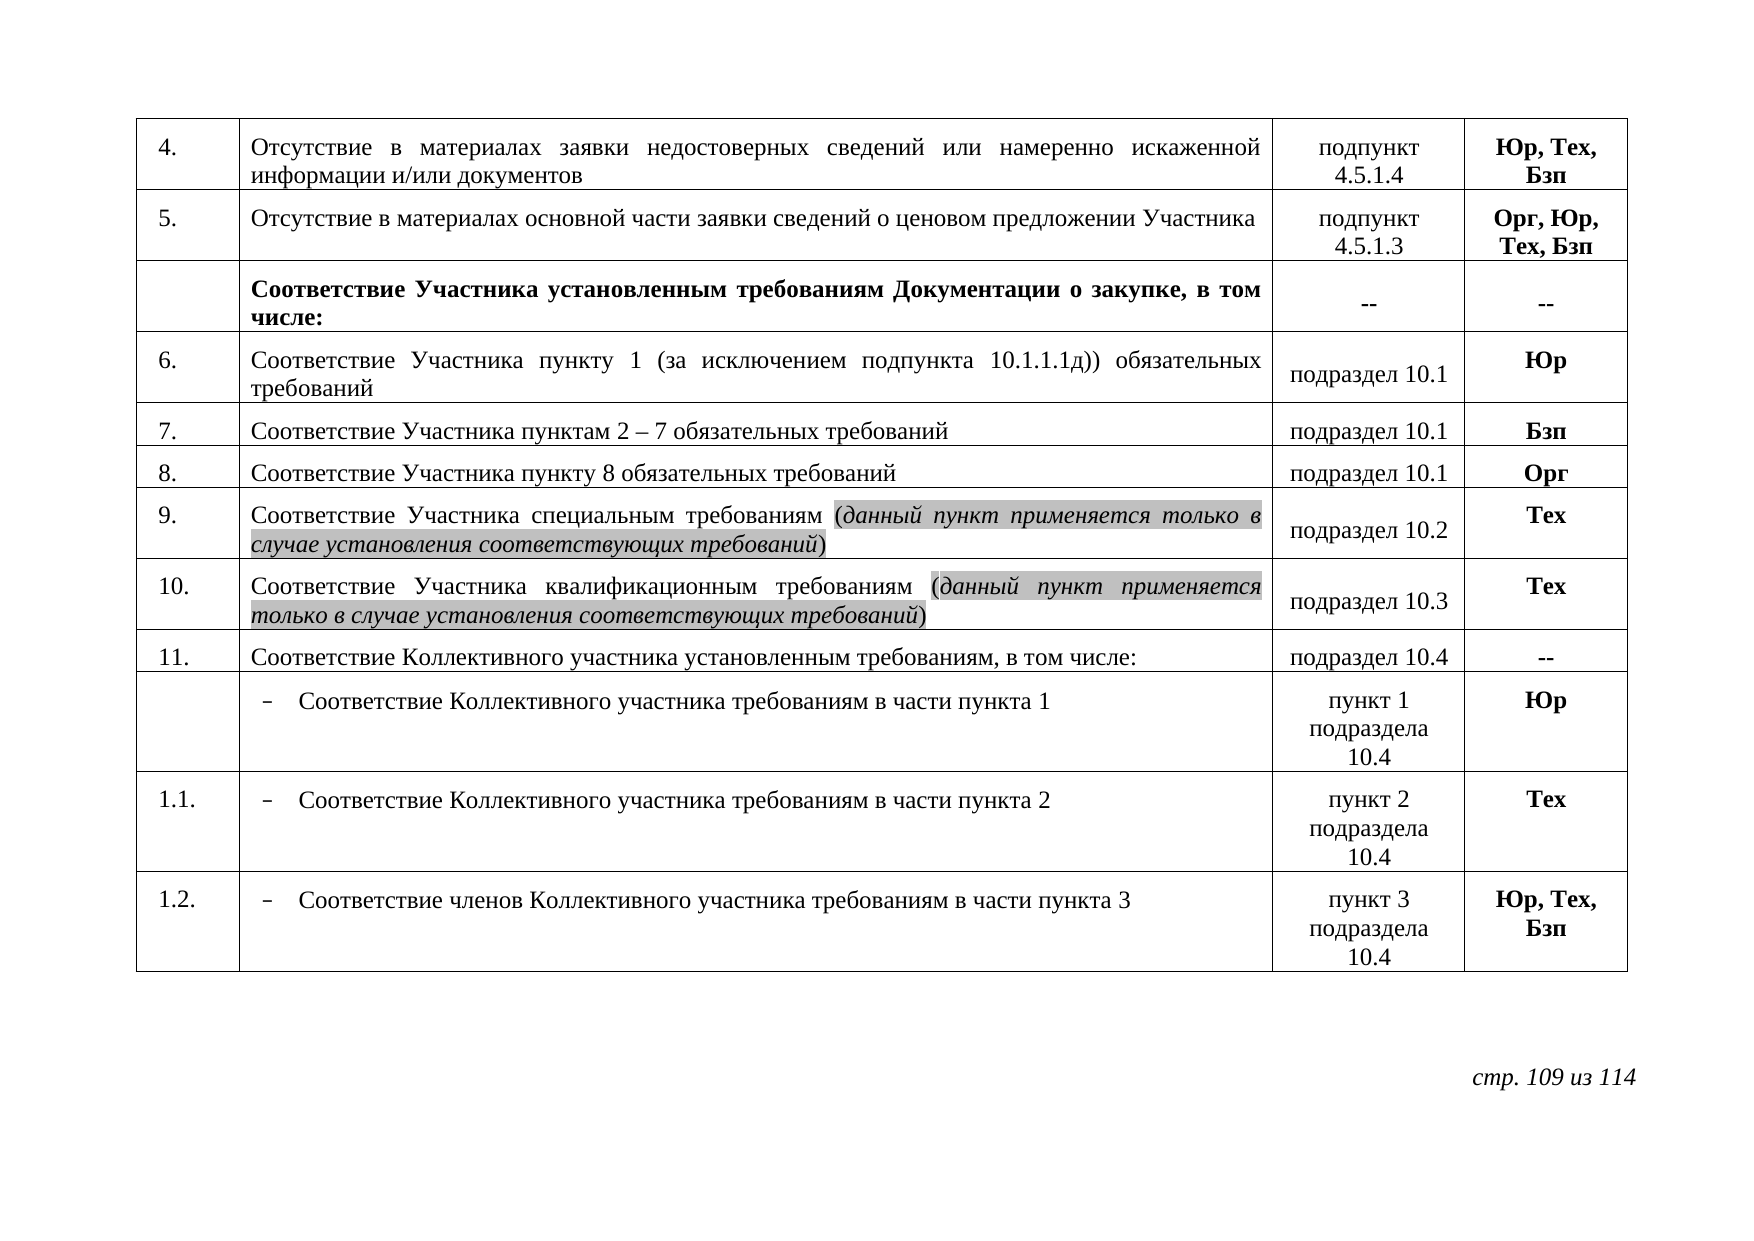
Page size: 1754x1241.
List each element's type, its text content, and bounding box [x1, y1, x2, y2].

table_cell Юр [1465, 332, 1627, 402]
table_cell подраздел 10.1 [1273, 403, 1464, 444]
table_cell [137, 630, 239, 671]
table_cell [137, 261, 239, 331]
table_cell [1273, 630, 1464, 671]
table_cell подпункт 4.5.1.4 [1273, 119, 1464, 189]
table_cell подраздел 10.1 [1273, 332, 1464, 402]
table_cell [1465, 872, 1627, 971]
table_cell Соответствие Участника пунктам 2 – 7 обязательных требований [240, 403, 1272, 444]
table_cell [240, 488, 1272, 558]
table_cell [137, 446, 239, 487]
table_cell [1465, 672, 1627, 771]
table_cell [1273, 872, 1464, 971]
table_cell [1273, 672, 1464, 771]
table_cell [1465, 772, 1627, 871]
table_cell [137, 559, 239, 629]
table_cell Соответствие Участника установленным требованиям Документации о закупке, в том числе: [240, 261, 1272, 331]
table_cell Отсутствие в материалах основной части заявки сведений о ценовом предложении Участника [240, 190, 1272, 260]
table_cell -- [1465, 261, 1627, 331]
table_cell -- [1273, 261, 1464, 331]
table_cell Юр, Тех, Бзп [1465, 119, 1627, 189]
table_cell Соответствие Участника пункту 1 (за исключением подпункта д)) обязательных требований [240, 332, 1272, 402]
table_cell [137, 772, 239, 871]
table_cell подраздел 10.1 [1273, 446, 1464, 487]
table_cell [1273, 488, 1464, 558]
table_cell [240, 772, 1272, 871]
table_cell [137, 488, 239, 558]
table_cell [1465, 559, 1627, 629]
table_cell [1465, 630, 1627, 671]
table_cell подпункт 4.5.1.3 [1273, 190, 1464, 260]
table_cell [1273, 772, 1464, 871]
table_cell Соответствие Участника пункту 8 обязательных требований [240, 446, 1272, 487]
table_cell [137, 190, 239, 260]
table_cell Бзп [1465, 403, 1627, 444]
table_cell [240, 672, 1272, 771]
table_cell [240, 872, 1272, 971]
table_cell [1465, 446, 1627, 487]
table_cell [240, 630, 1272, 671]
table_cell Орг, Юр, Тех, Бзп [1465, 190, 1627, 260]
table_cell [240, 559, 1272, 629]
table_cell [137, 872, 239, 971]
table_cell Отсутствие в материалах заявки недостоверных сведений или намеренно искаженной информации и/или документов [240, 119, 1272, 189]
table_cell [137, 119, 239, 189]
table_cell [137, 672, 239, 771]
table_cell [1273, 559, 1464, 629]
table_cell [137, 332, 239, 402]
table_cell [137, 403, 239, 444]
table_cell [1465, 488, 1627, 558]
